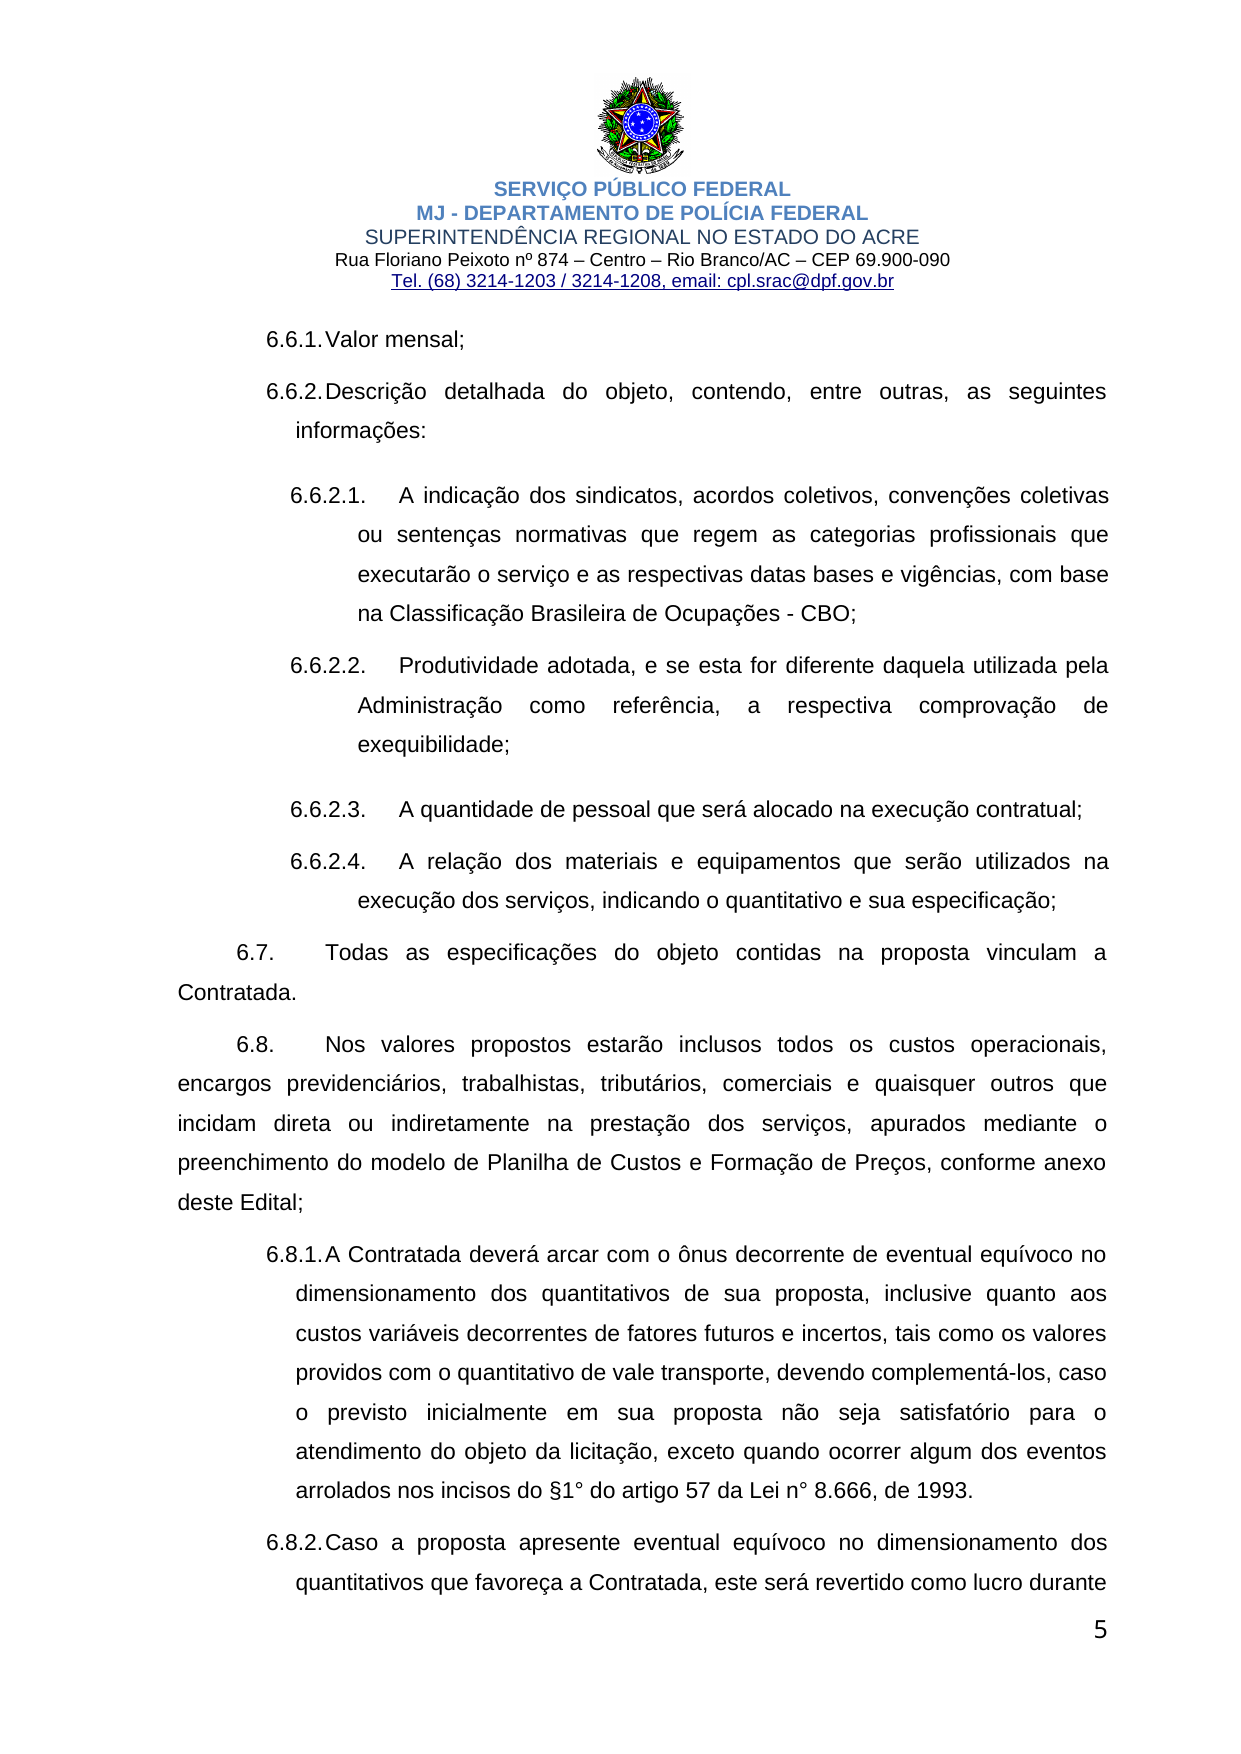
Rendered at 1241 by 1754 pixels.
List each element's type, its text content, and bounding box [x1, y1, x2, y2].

list Descrição detalhada do objeto, contendo, entre outras, as seguintes informações: [266, 378, 1107, 444]
list A Contratada deverá arcar com o ônus decorrente de eventual equívoco no dimensionamento dos quantitativos de sua proposta, inclusive quanto aos custos variáveis decorrentes de fatores futuros e incertos, tais como os valores providos com o quantitativo de vale transporte, devendo complementá-los, caso o previsto inicialmente em sua proposta não seja satisfatório para o atendimento do objeto da licitação, exceto quando ocorrer algum dos eventos arrolados nos incisos do §1° do artigo 57 da Lei n° 8.666, de 1993. [266, 1241, 1107, 1504]
list A indicação dos sindicatos, acordos coletivos, convenções coletivas ou sentenças normativas que regem as categorias profissionais que executarão o serviço e as respectivas datas bases e vigências, com base na Classificação Brasileira de Ocupações - CBO; [290, 482, 1109, 627]
list Nos valores propostos estarão inclusos todos os custos operacionais, encargos previdenciários, trabalhistas, tributários, comerciais e quaisquer outros que incidam direta ou indiretamente na prestação dos serviços, apurados mediante o preenchimento do modelo de Planilha de Custos e Formação de Preços, conforme anexo deste Edital; [177, 1031, 1107, 1215]
list Produtividade adotada, e se esta for diferente daquela utilizada pela Administração como referência, a respectiva comprovação de exequibilidade; [290, 652, 1109, 758]
picture [593, 73, 691, 177]
list A relação dos materiais e equipamentos que serão utilizados na execução dos serviços, indicando o quantitativo e sua especificação; [290, 848, 1109, 913]
list A quantidade de pessoal que será alocado na execução contratual; [290, 796, 1109, 822]
list Valor mensal; [266, 326, 1107, 352]
list Todas as especificações do objeto contidas na proposta vinculam a Contratada. [177, 939, 1107, 1005]
